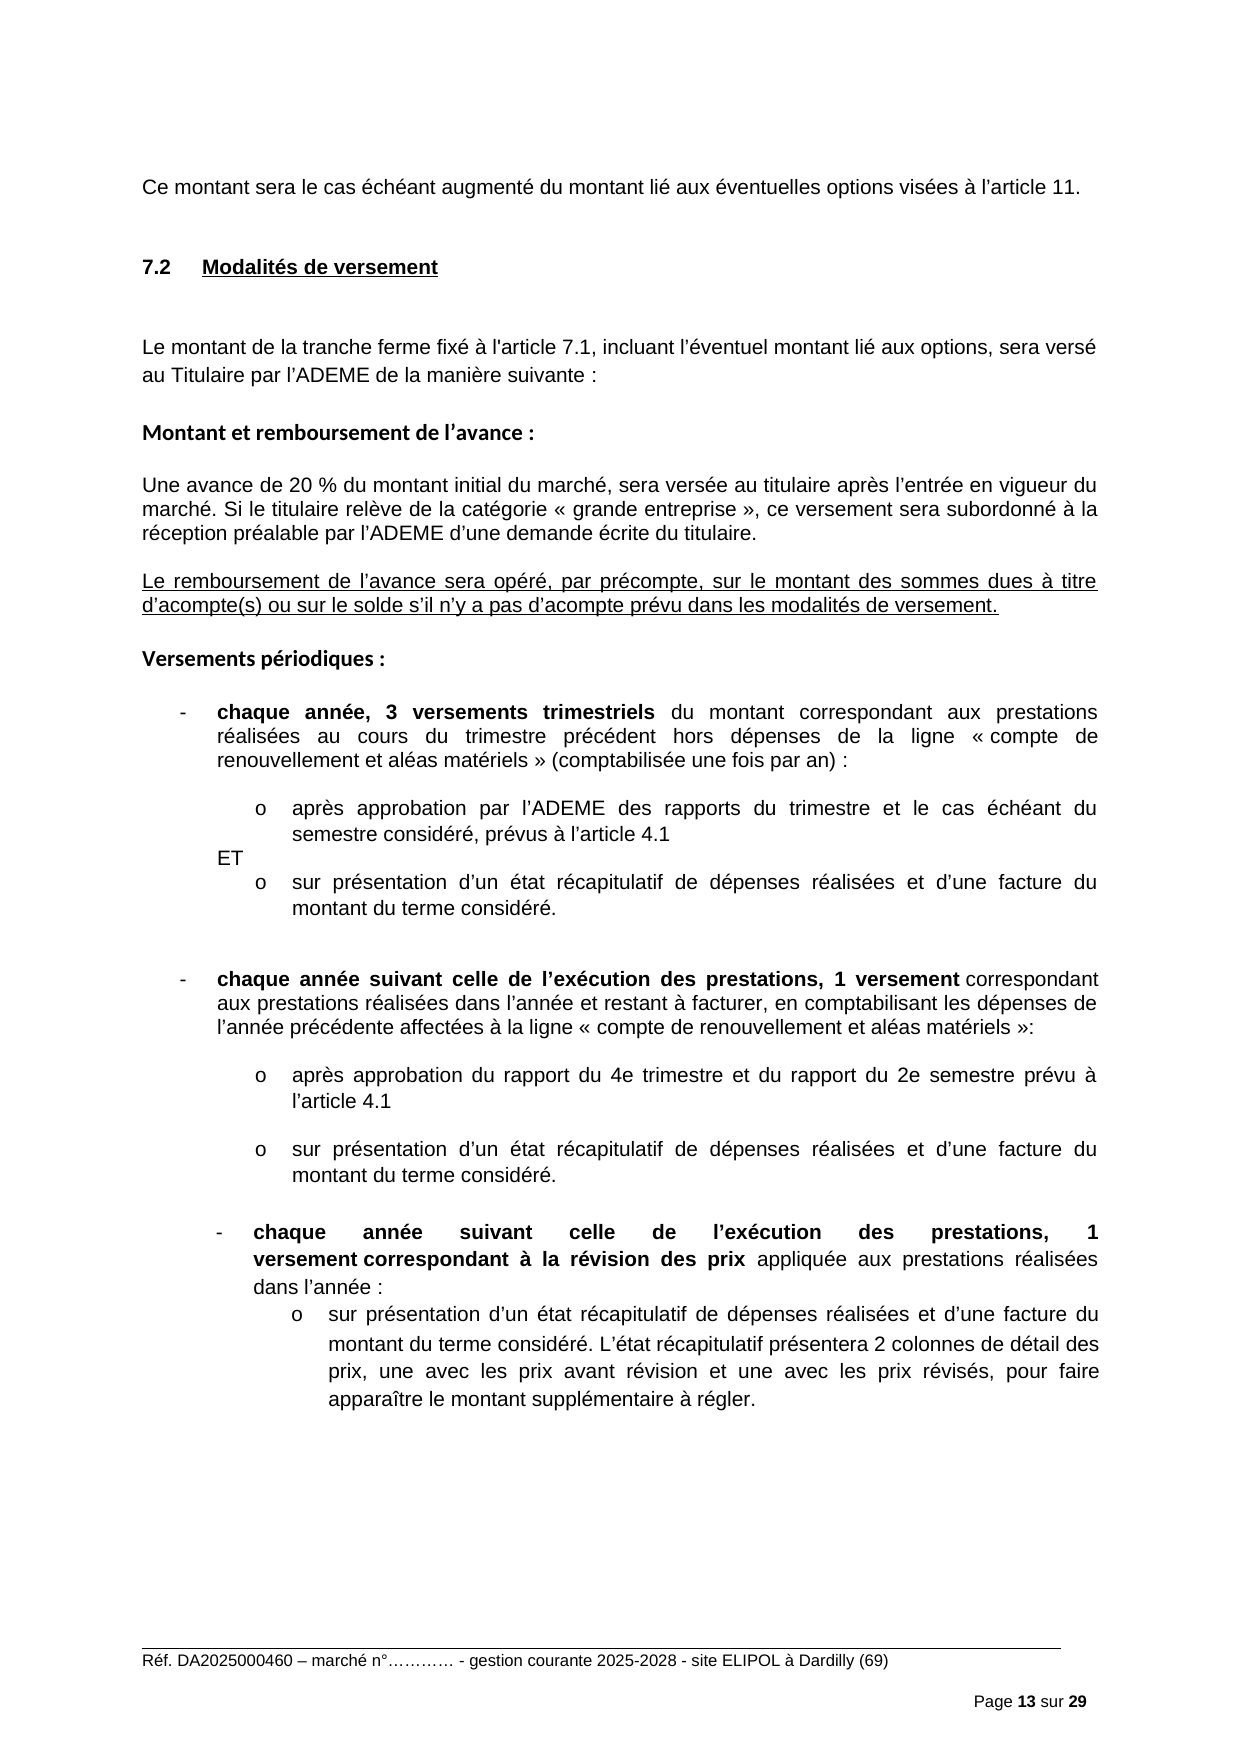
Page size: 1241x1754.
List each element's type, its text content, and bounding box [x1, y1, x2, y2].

list chaque année suivant celle de l’exécution des prestations, 1 versement correspondant aux prestations réalisées dans l’année et restant à facturer, en comptabilisant les dépenses de l’année précédente affectées à la ligne « compte de renouvellement et aléas matériels »: [179, 967, 1098, 1039]
list après approbation par l’ADEME des rapports du trimestre et le cas échéant du semestre considéré, prévus à l’article 4.1 [254, 796, 1098, 846]
list sur présentation d’un état récapitulatif de dépenses réalisées et d’une facture du montant du terme considéré. [254, 1137, 1098, 1187]
text ET [217, 846, 1098, 869]
text Montant et remboursement de l’avance : [142, 418, 1098, 446]
list sur présentation d’un état récapitulatif de dépenses réalisées et d’une facture du montant du terme considéré. L’état récapitulatif présentera 2 colonnes de détail des prix, une avec les prix avant révision et une avec les prix révisés, pour faire apparaître le montant supplémentaire à régler. [291, 1302, 1101, 1411]
list chaque année, 3 versements trimestriels du montant correspondant aux prestations réalisées au cours du trimestre précédent hors dépenses de la ligne « compte de renouvellement et aléas matériels » (comptabilisée une fois par an) : [179, 700, 1098, 772]
list chaque année suivant celle de l’exécution des prestations, 1 versement correspondant à la révision des prix appliquée aux prestations réalisées dans l’année : [216, 1220, 1098, 1299]
text Le remboursement de l’avance sera opéré, par précompte, sur le montant des sommes dues à titre d’acompte(s) ou sur le solde s’il n’y a pas d’acompte prévu dans les modalités de versement. [142, 591, 1098, 617]
text Ce montant sera le cas échéant augmenté du montant lié aux éventuelles options visées à l’article 11. [142, 175, 1098, 199]
text Le montant de la tranche ferme fixé à l'article 7.1, incluant l’éventuel montant lié aux options, sera versé au Titulaire par l’ADEME de la manière suivante : [142, 335, 1098, 387]
text Une avance de 20 % du montant initial du marché, sera versée au titulaire après l’entrée en vigueur du marché. Si le titulaire relève de la catégorie « grande entreprise », ce versement sera subordonné à la réception préalable par l’ADEME d’une demande écrite du titulaire. [142, 473, 1098, 545]
list après approbation du rapport du 4e trimestre et du rapport du 2e semestre prévu à l’article 4.1 [254, 1063, 1098, 1113]
text Versements périodiques : [142, 644, 1098, 672]
text Le remboursement de l’avance sera opéré, par précompte, sur le montant des sommes dues à titre d’acompte(s) ou sur le solde s’il n’y a pas d’acompte prévu dans les modalités de versement. [142, 569, 1098, 590]
list sur présentation d’un état récapitulatif de dépenses réalisées et d’une facture du montant du terme considéré. [254, 869, 1098, 919]
subtitle Modalités de versement [142, 255, 1098, 279]
